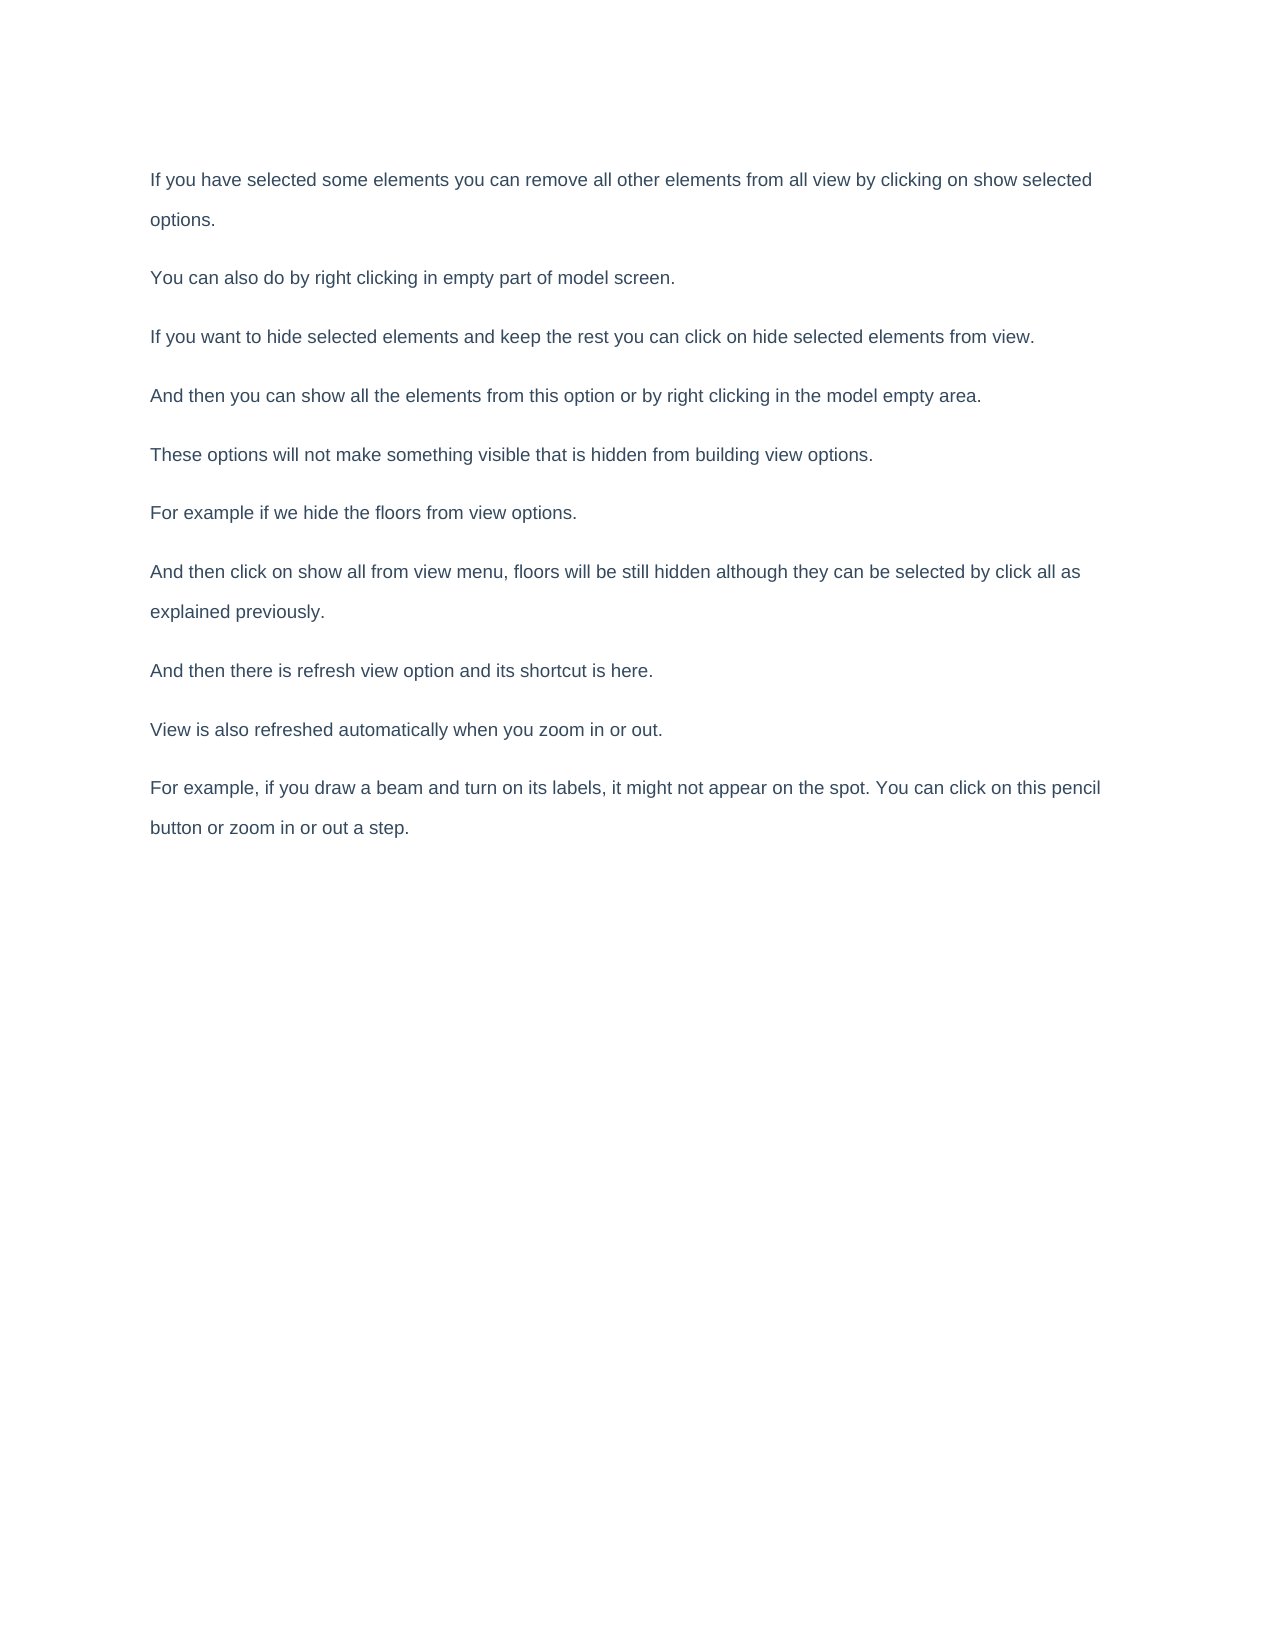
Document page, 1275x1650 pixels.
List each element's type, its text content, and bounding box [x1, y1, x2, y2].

text And then click on show all from view menu, floors will be still hidden although they can be selected by click all as explained previously. [150, 542, 1125, 622]
text View is also refreshed automatically when you zoom in or out. [150, 700, 1125, 740]
text And then there is refresh view option and its shortcut is here. [150, 641, 1125, 681]
text You can also do by right clicking in empty part of model screen. [150, 249, 1125, 289]
text These options will not make something visible that is hidden from building view options. [150, 425, 1125, 465]
text If you have selected some elements you can remove all other elements from all view by clicking on show selected options. [150, 150, 1125, 230]
text For example, if you draw a beam and turn on its labels, it might not appear on the spot. You can click on this pencil button or zoom in or out a step. [150, 759, 1125, 839]
text And then you can show all the elements from this option or by right clicking in the model empty area. [150, 366, 1125, 406]
text If you want to hide selected elements and keep the rest you can click on hide selected elements from view. [150, 307, 1125, 347]
text For example if we hide the floors from view options. [150, 484, 1125, 524]
